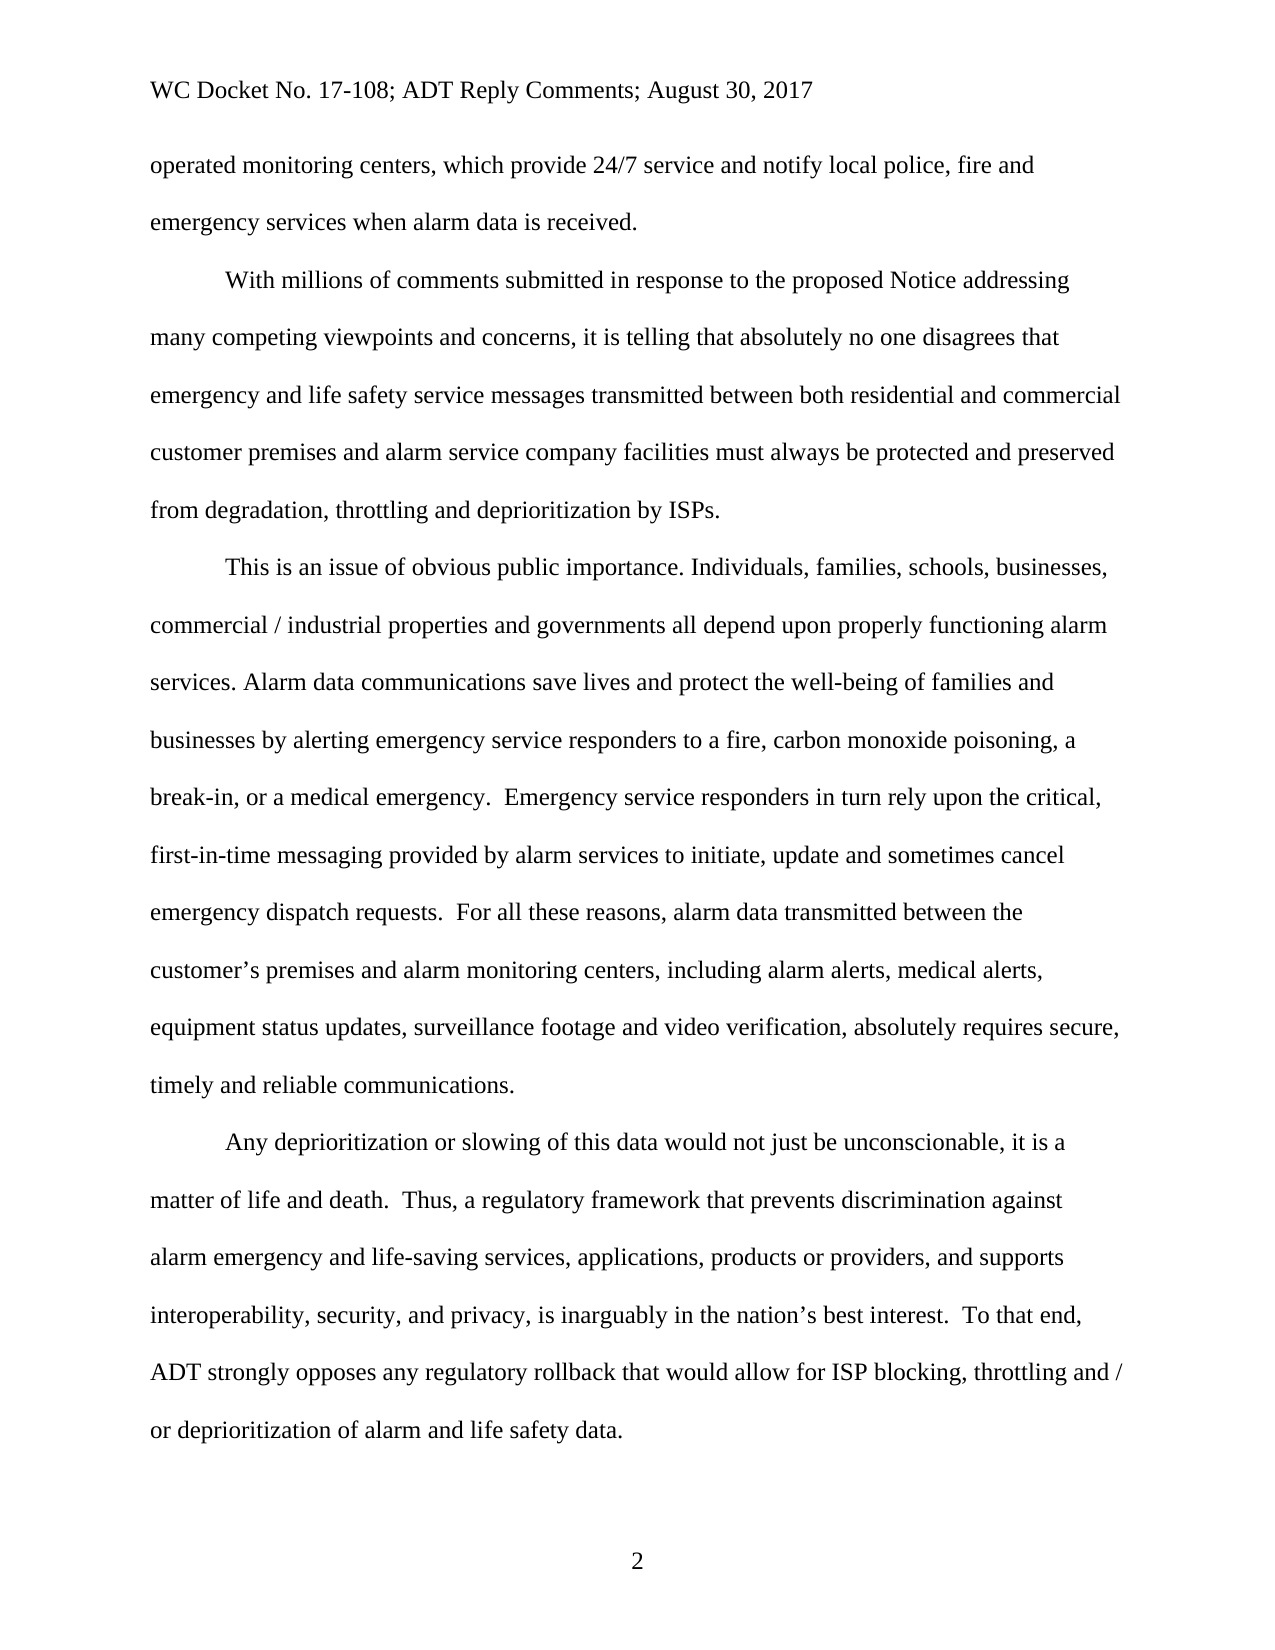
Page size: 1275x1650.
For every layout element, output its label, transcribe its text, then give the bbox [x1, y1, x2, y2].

text Any deprioritization or slowing of this data would not just be unconscionable, it is a matter of life and death. Thus, a regulatory framework that prevents discrimination against alarm emergency and life-saving services, applications, products or providers, and supports interoperability, security, and privacy, is inarguably in the nation’s best interest. To that end, ADT strongly opposes any regulatory rollback that would allow for ISP blocking, throttling and / or deprioritization of alarm and life safety data. [150, 1127, 1125, 1444]
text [150, 150, 1125, 236]
text This is an issue of obvious public importance. Individuals, families, schools, businesses, commercial / industrial properties and governments all depend upon properly functioning alarm services. Alarm data communications save lives and protect the well-being of families and businesses by alerting emergency service responders to a fire, carbon monoxide poisoning, a break-in, or a medical emergency. Emergency service responders in turn rely upon the critical, first-in-time messaging provided by alarm services to initiate, update and sometimes cancel emergency dispatch requests. For all these reasons, alarm data transmitted between the customer’s premises and alarm monitoring centers, including alarm alerts, medical alerts, equipment status updates, surveillance footage and video verification, absolutely requires secure, timely and reliable communications. [150, 552, 1125, 1099]
text With millions of comments submitted in response to the proposed Notice addressing many competing viewpoints and concerns, it is telling that absolutely no one disagrees that emergency and life safety service messages transmitted between both residential and commercial customer premises and alarm service company facilities must always be protected and preserved from degradation, throttling and deprioritization by ISPs. [150, 265, 1125, 524]
